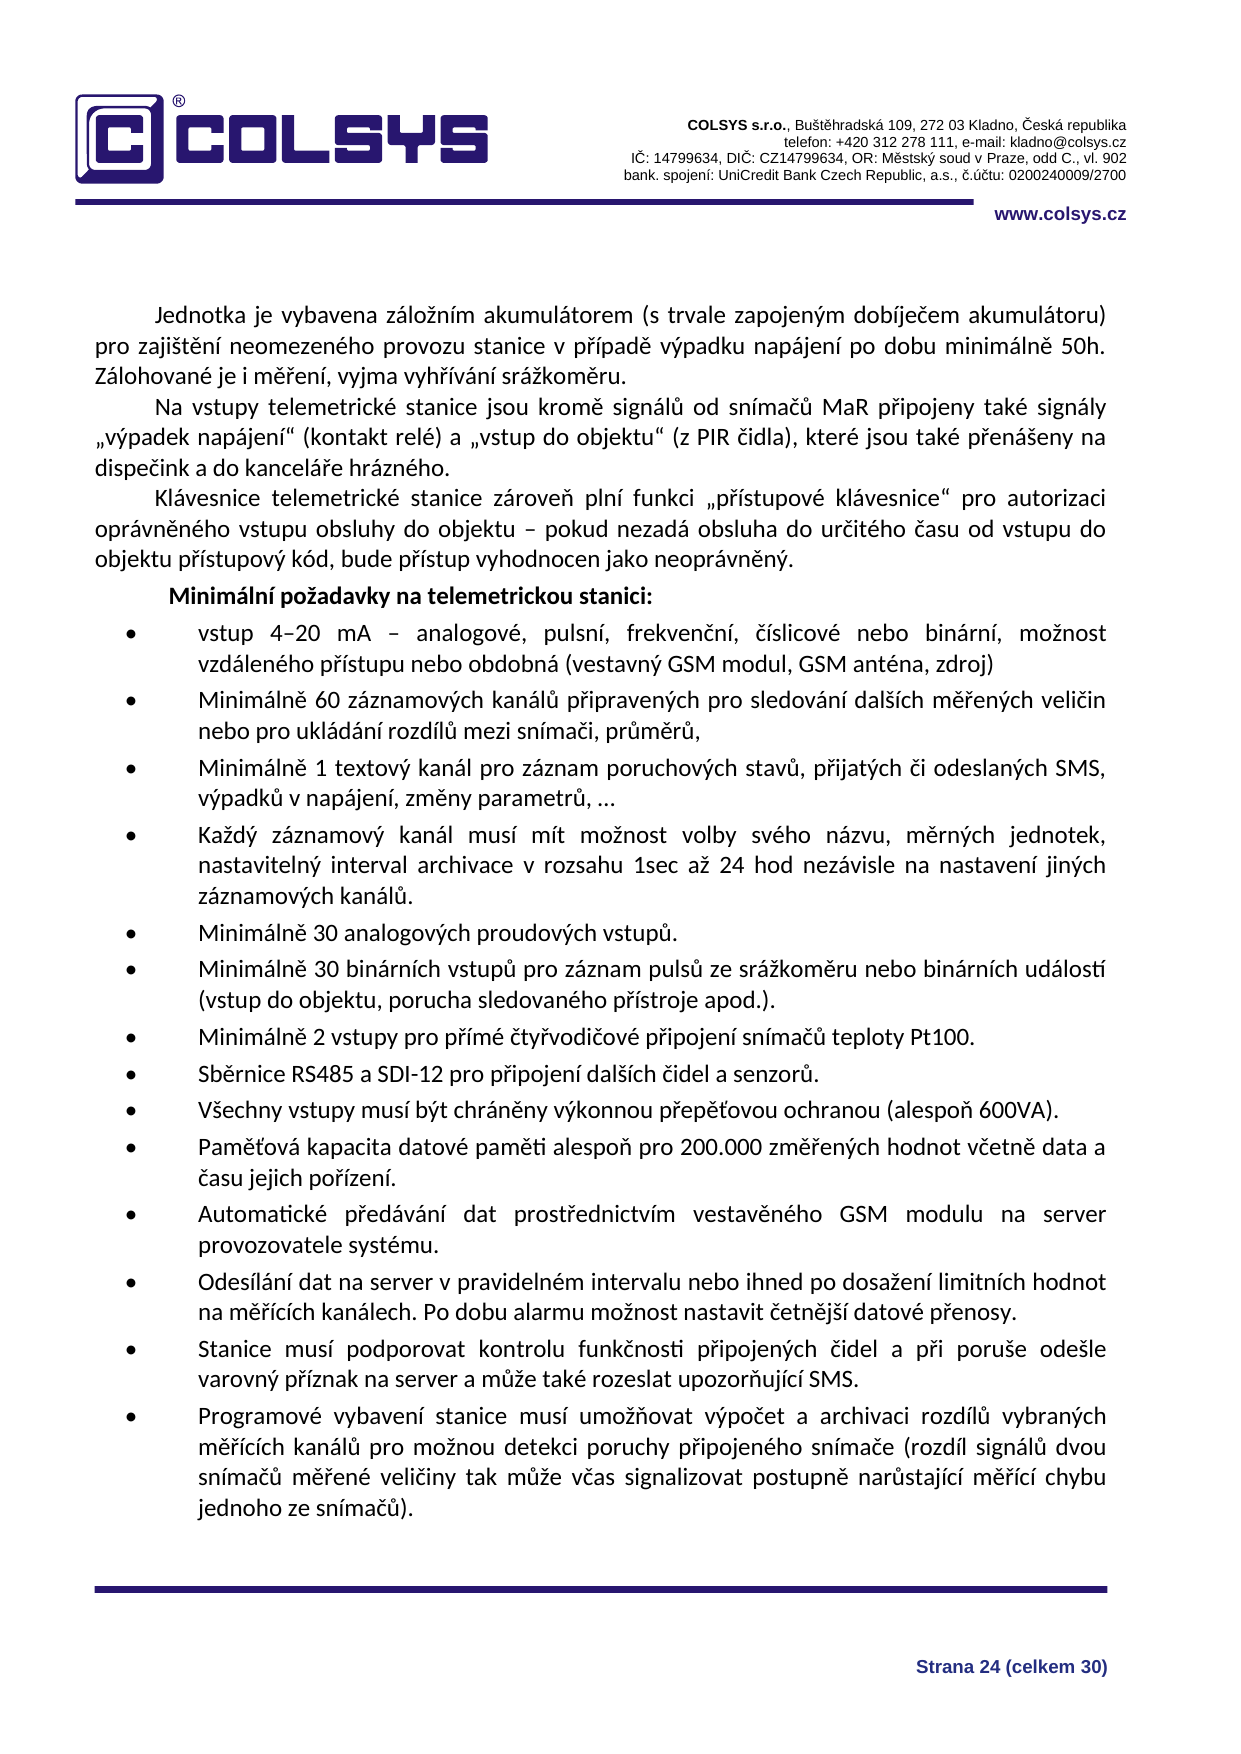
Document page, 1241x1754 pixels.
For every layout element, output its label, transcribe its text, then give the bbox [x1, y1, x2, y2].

list Sběrnice RS485 a SDI-12 pro připojení dalších čidel a senzorů. [124, 1058, 1107, 1088]
list Minimálně 30 binárních vstupů pro záznam pulsů ze srážkoměru nebo binárních událostí (vstup do objektu, porucha sledovaného přístroje apod.). [124, 954, 1107, 1015]
list Programové vybavení stanice musí umožňovat výpočet a archivaci rozdílů vybraných měřících kanálů pro možnou detekci poruchy připojeného snímače (rozdíl signálů dvou snímačů měřené veličiny tak může včas signalizovat postupně narůstající měřící chybu jednoho ze snímačů). [124, 1400, 1107, 1522]
list Stanice musí podporovat kontrolu funkčnosti připojených čidel a při poruše odešle varovný příznak na server a může také rozeslat upozorňující SMS. [124, 1333, 1107, 1394]
text Minimální požadavky na telemetrickou stanici: [94, 580, 1107, 611]
list Paměťová kapacita datové paměti alespoň pro 200.000 změřených hodnot včetně data a času jejich pořízení. [124, 1131, 1107, 1192]
list Každý záznamový kanál musí mít možnost volby svého názvu, měrných jednotek, nastavitelný interval archivace v rozsahu 1sec až 24 hod nezávisle na nastavení jiných záznamových kanálů. [124, 819, 1107, 911]
list Minimálně 60 záznamových kanálů připravených pro sledování dalších měřených veličin nebo pro ukládání rozdílů mezi snímači, průměrů, [124, 684, 1107, 746]
list Minimálně 30 analogových proudových vstupů. [124, 917, 1107, 947]
list Automatické předávání dat prostřednictvím vestavěného GSM modulu na server provozovatele systému. [124, 1198, 1107, 1259]
list Minimálně 1 textový kanál pro záznam poruchových stavů, přijatých či odeslaných SMS, výpadků v napájení, změny parametrů, … [124, 752, 1107, 813]
text Jednotka je vybavena záložním akumulátorem (s trvale zapojeným dobíječem akumulátoru) pro zajištění neomezeného provozu stanice v případě výpadku napájení po dobu minimálně 50h. Zálohované je i měření, vyjma vyhřívání srážkoměru. [94, 299, 1107, 391]
list Minimálně 2 vstupy pro přímé čtyřvodičové připojení snímačů teploty Pt100. [124, 1021, 1107, 1051]
text Klávesnice telemetrické stanice zároveň plní funkci „přístupové klávesnice“ pro autorizaci oprávněného vstupu obsluhy do objektu – pokud nezadá obsluha do určitého času od vstupu do objektu přístupový kód, bude přístup vyhodnocen jako neoprávněný. [94, 483, 1107, 574]
list vstup 4–20 mA – analogové, pulsní, frekvenční, číslicové nebo binární, možnost vzdáleného přístupu nebo obdobná (vestavný GSM modul, GSM anténa, zdroj) [124, 617, 1107, 678]
list Odesílání dat na server v pravidelném intervalu nebo ihned po dosažení limitních hodnot na měřících kanálech. Po dobu alarmu možnost nastavit četnější datové přenosy. [124, 1266, 1107, 1327]
list Všechny vstupy musí být chráněny výkonnou přepěťovou ochranou (alespoň 600VA). [124, 1094, 1107, 1125]
text Na vstupy telemetrické stanice jsou kromě signálů od snímačů MaR připojeny také signály „výpadek napájení“ (kontakt relé) a „vstup do objektu“ (z PIR čidla), které jsou také přenášeny na dispečink a do kanceláře hrázného. [94, 391, 1107, 483]
